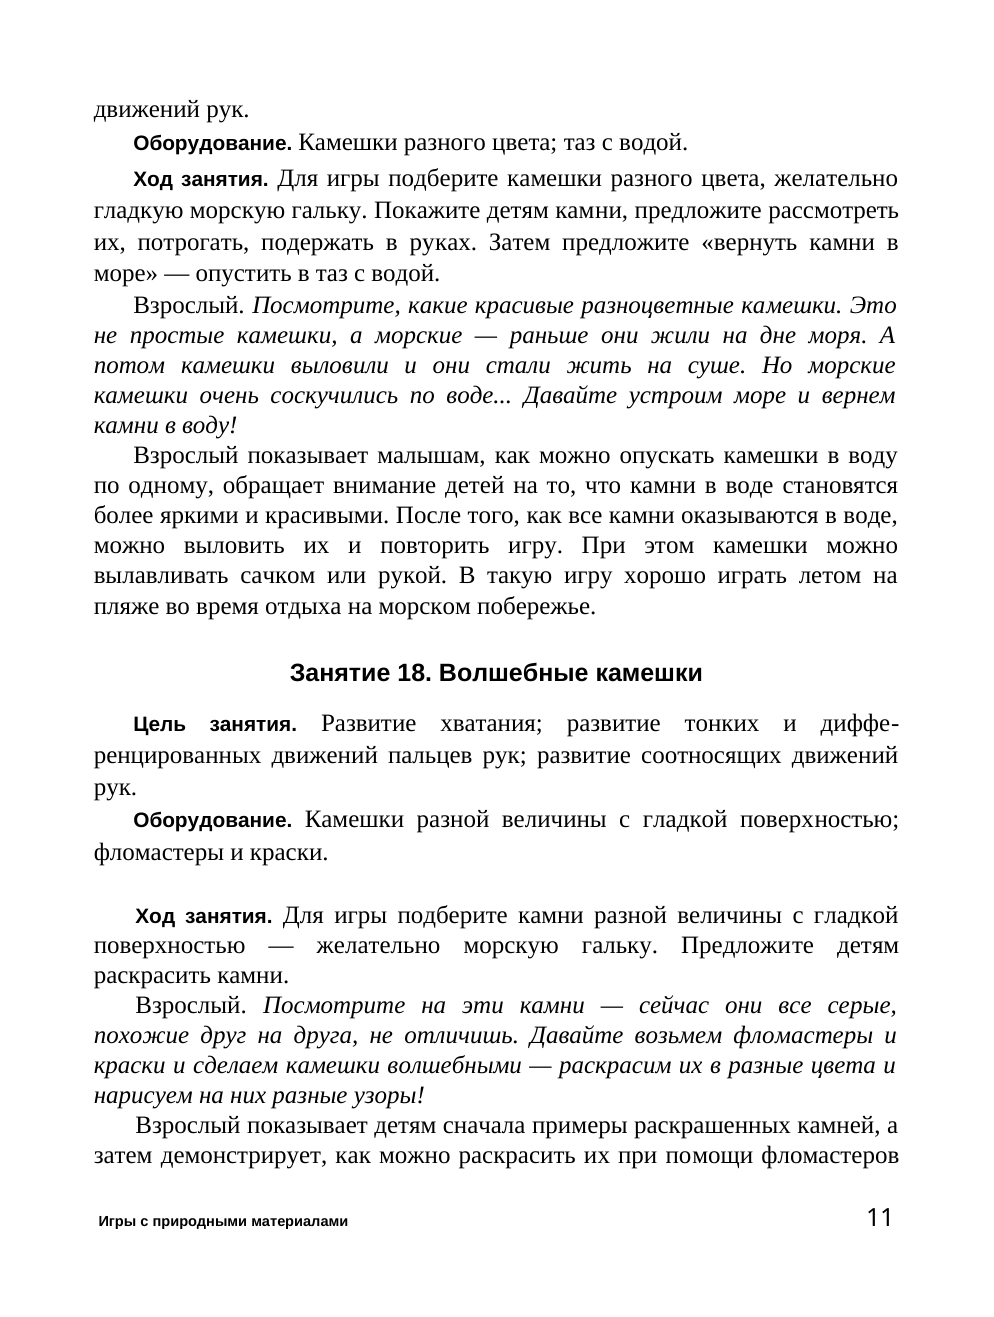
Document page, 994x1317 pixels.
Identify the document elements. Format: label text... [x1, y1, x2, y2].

text Цель занятия. Развитие хватания; развитие тонких и дифференцированных движений пальцев рук; развитие соотносящих движений рук. [93, 708, 899, 801]
text Оборудование. Камешки разного цвета; таз с водой. [93, 127, 899, 156]
text Оборудование. Камешки разной величины с гладкой поверхностью; фломастеры и краски. [93, 804, 899, 866]
text Ход занятия. Для игры подберите камни разной величины с гладкой поверхностью — желательно морскую гальку. Предложите детям раскрасить камни. [93, 900, 899, 989]
text Ход занятия. Для игры подберите камешки разного цвета, желательно гладкую морскую гальку. Покажите детям камни, предложите рассмотреть их, потрогать, подержать в руках. Затем предложите «вернуть камни в море» — опустить в таз с водой. [93, 163, 899, 287]
text Взрослый. Посмотрите, какие красивые разноцветные камешки. Это не простые камешки, а морские — раньше они жили на дне моря. А потом камешки выловили и они стали жить на суше. Но морские камешки очень соскучились по воде... Давайте устроим море и вернем камни в воду! [93, 290, 899, 439]
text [93, 94, 899, 123]
text Взрослый. Посмотрите на эти камни — сейчас они все серые, похожие друг на друга, не отличишь. Давайте возьмем фломастеры и краски и сделаем камешки волшебными — раскрасим их в разные цвета и нарисуем на них разные узоры! [93, 990, 899, 1109]
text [93, 1110, 899, 1169]
text Занятие 18. Волшебные камешки [93, 658, 899, 687]
text Взрослый показывает малышам, как можно опускать камешки в воду по одному, обращает внимание детей на то, что камни в воде становятся более яркими и красивыми. После того, как все камни оказываются в воде, можно выловить их и повторить игру. При этом камешки можно вылавливать сачком или рукой. В такую игру хорошо играть летом на пляже во время отдыха на морском побережье. [93, 440, 899, 619]
